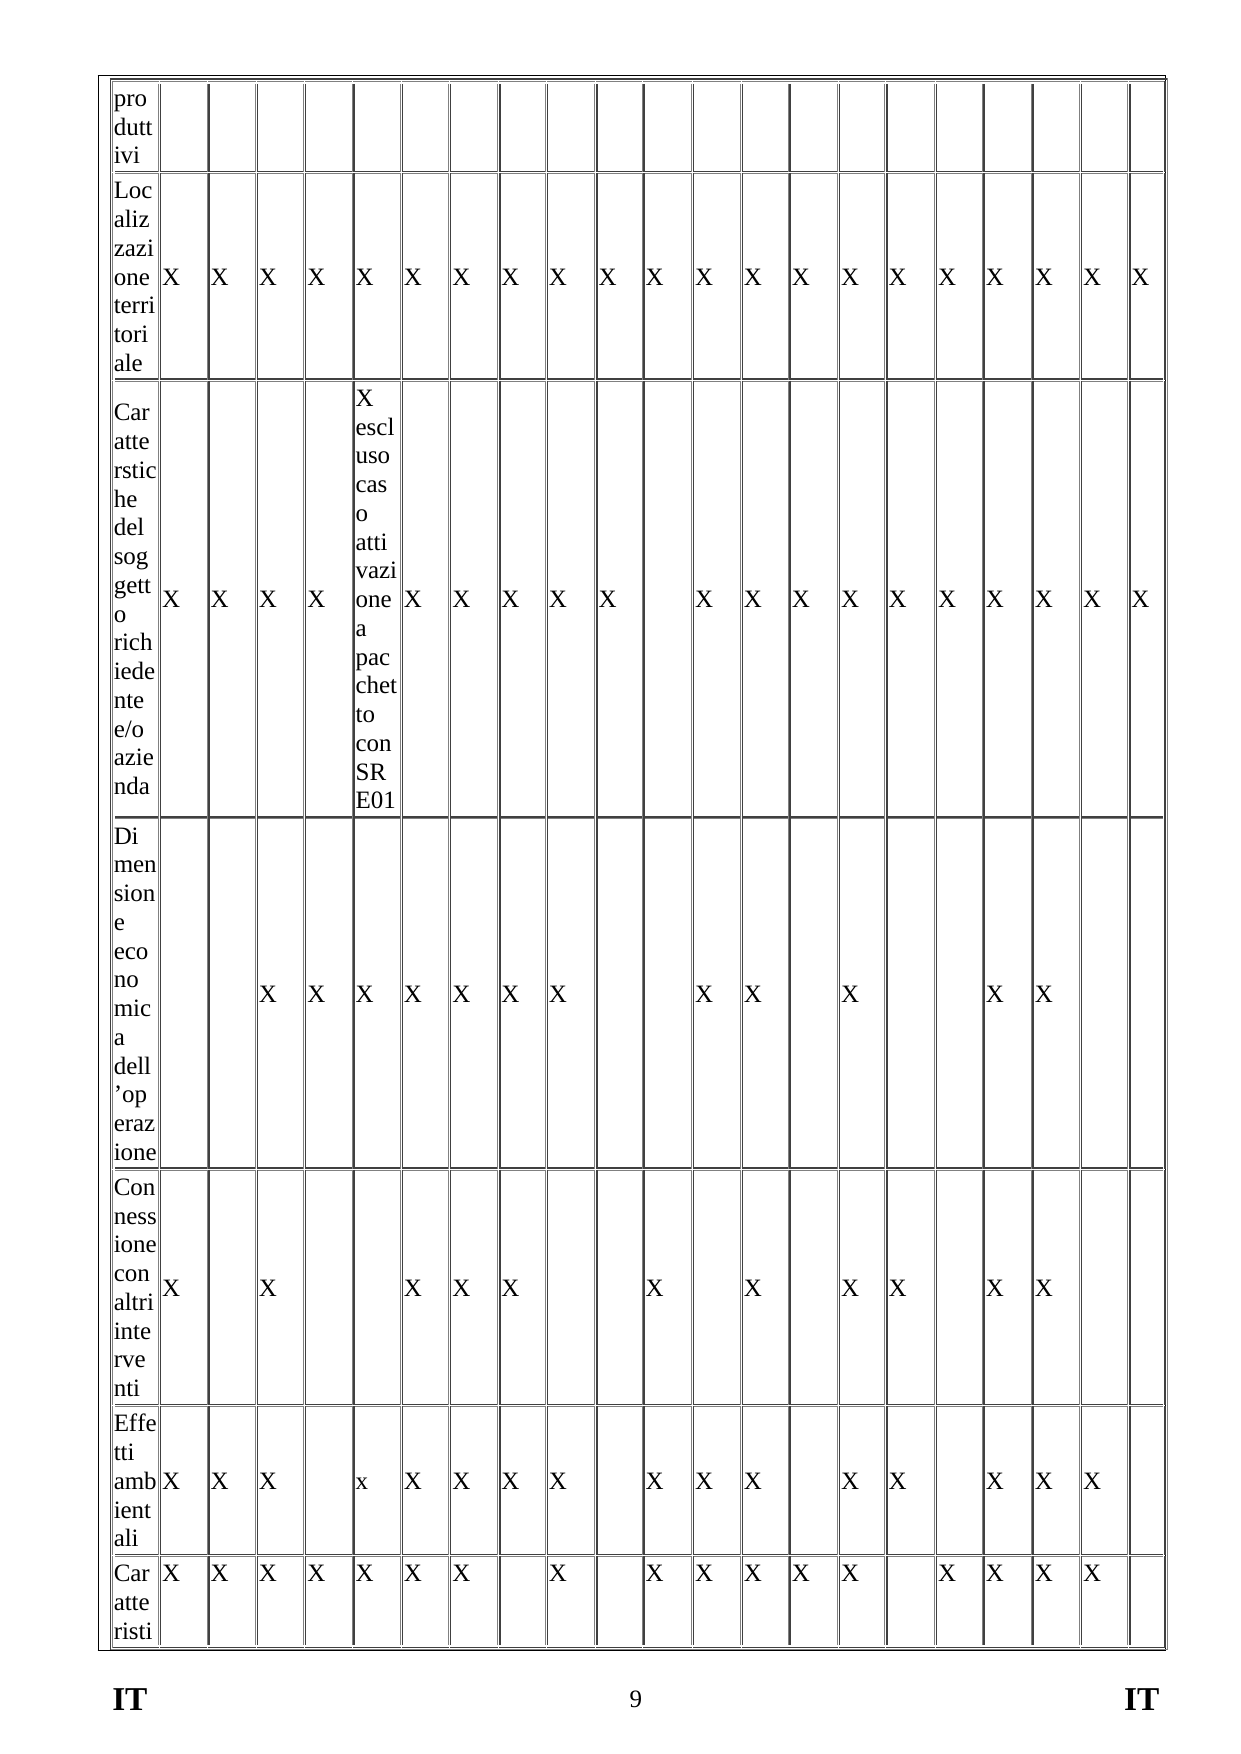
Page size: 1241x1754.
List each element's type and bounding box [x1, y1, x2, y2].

table_header [99, 76, 1165, 1649]
